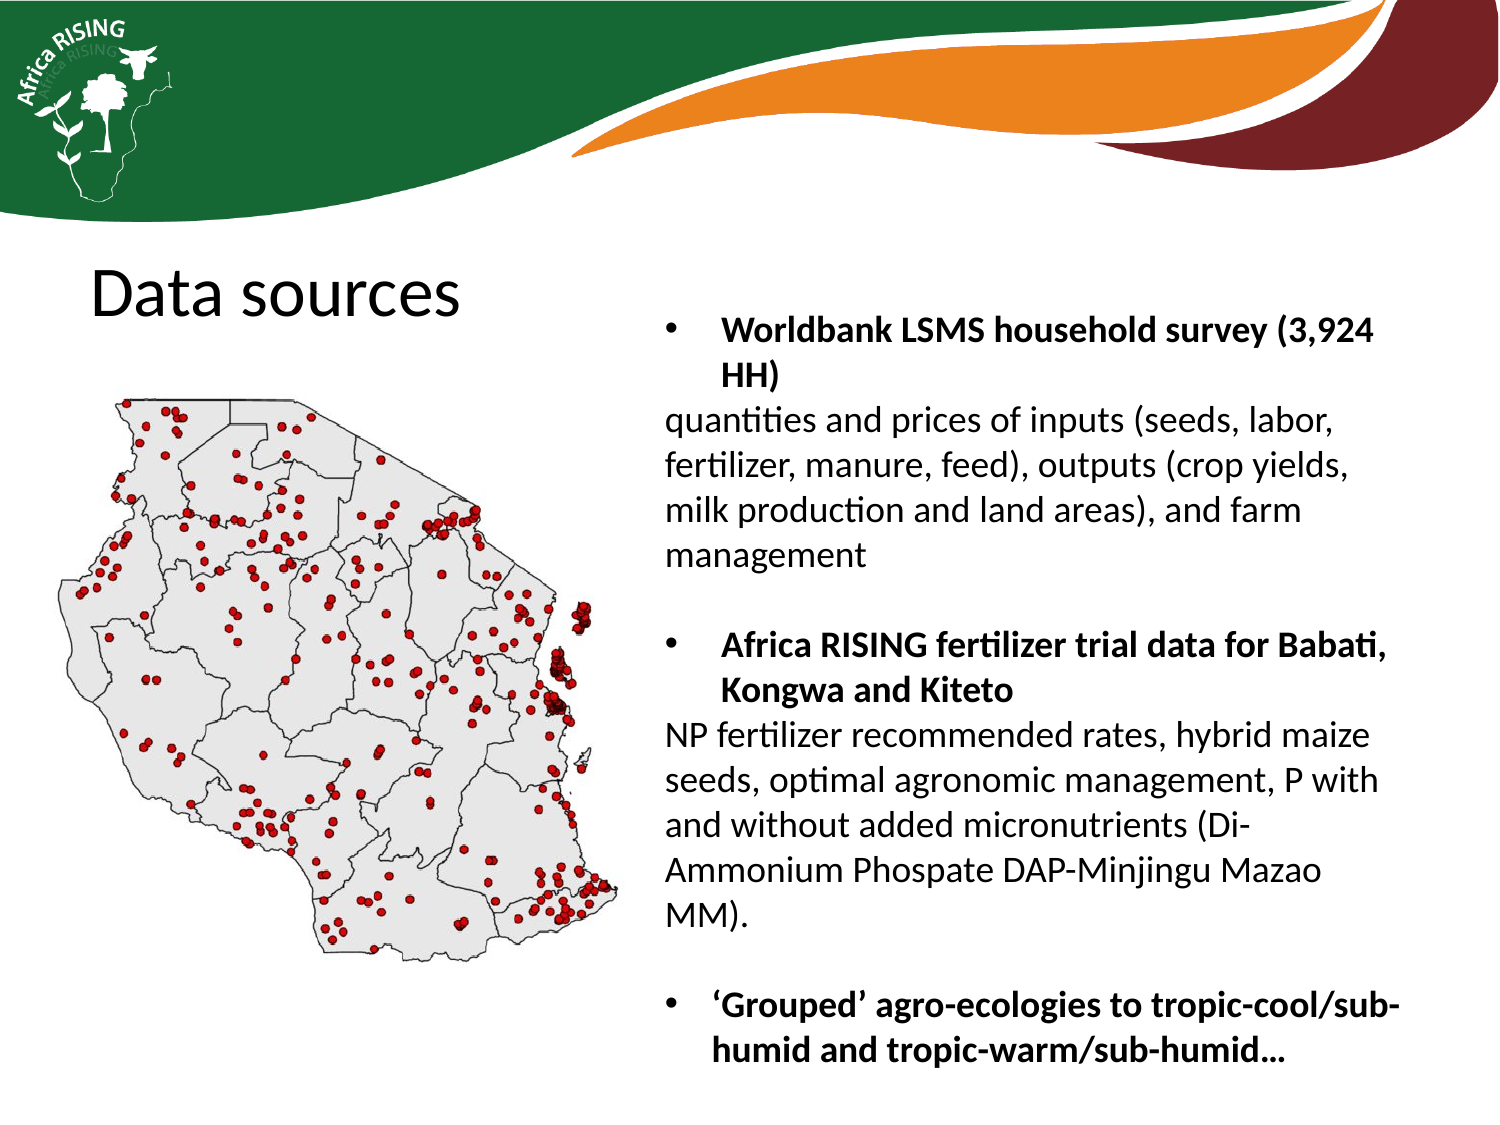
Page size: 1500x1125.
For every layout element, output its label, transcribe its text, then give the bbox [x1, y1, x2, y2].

picture [37, 350, 656, 994]
picture [0, 0, 1499, 222]
title Data sources [75, 237, 649, 349]
